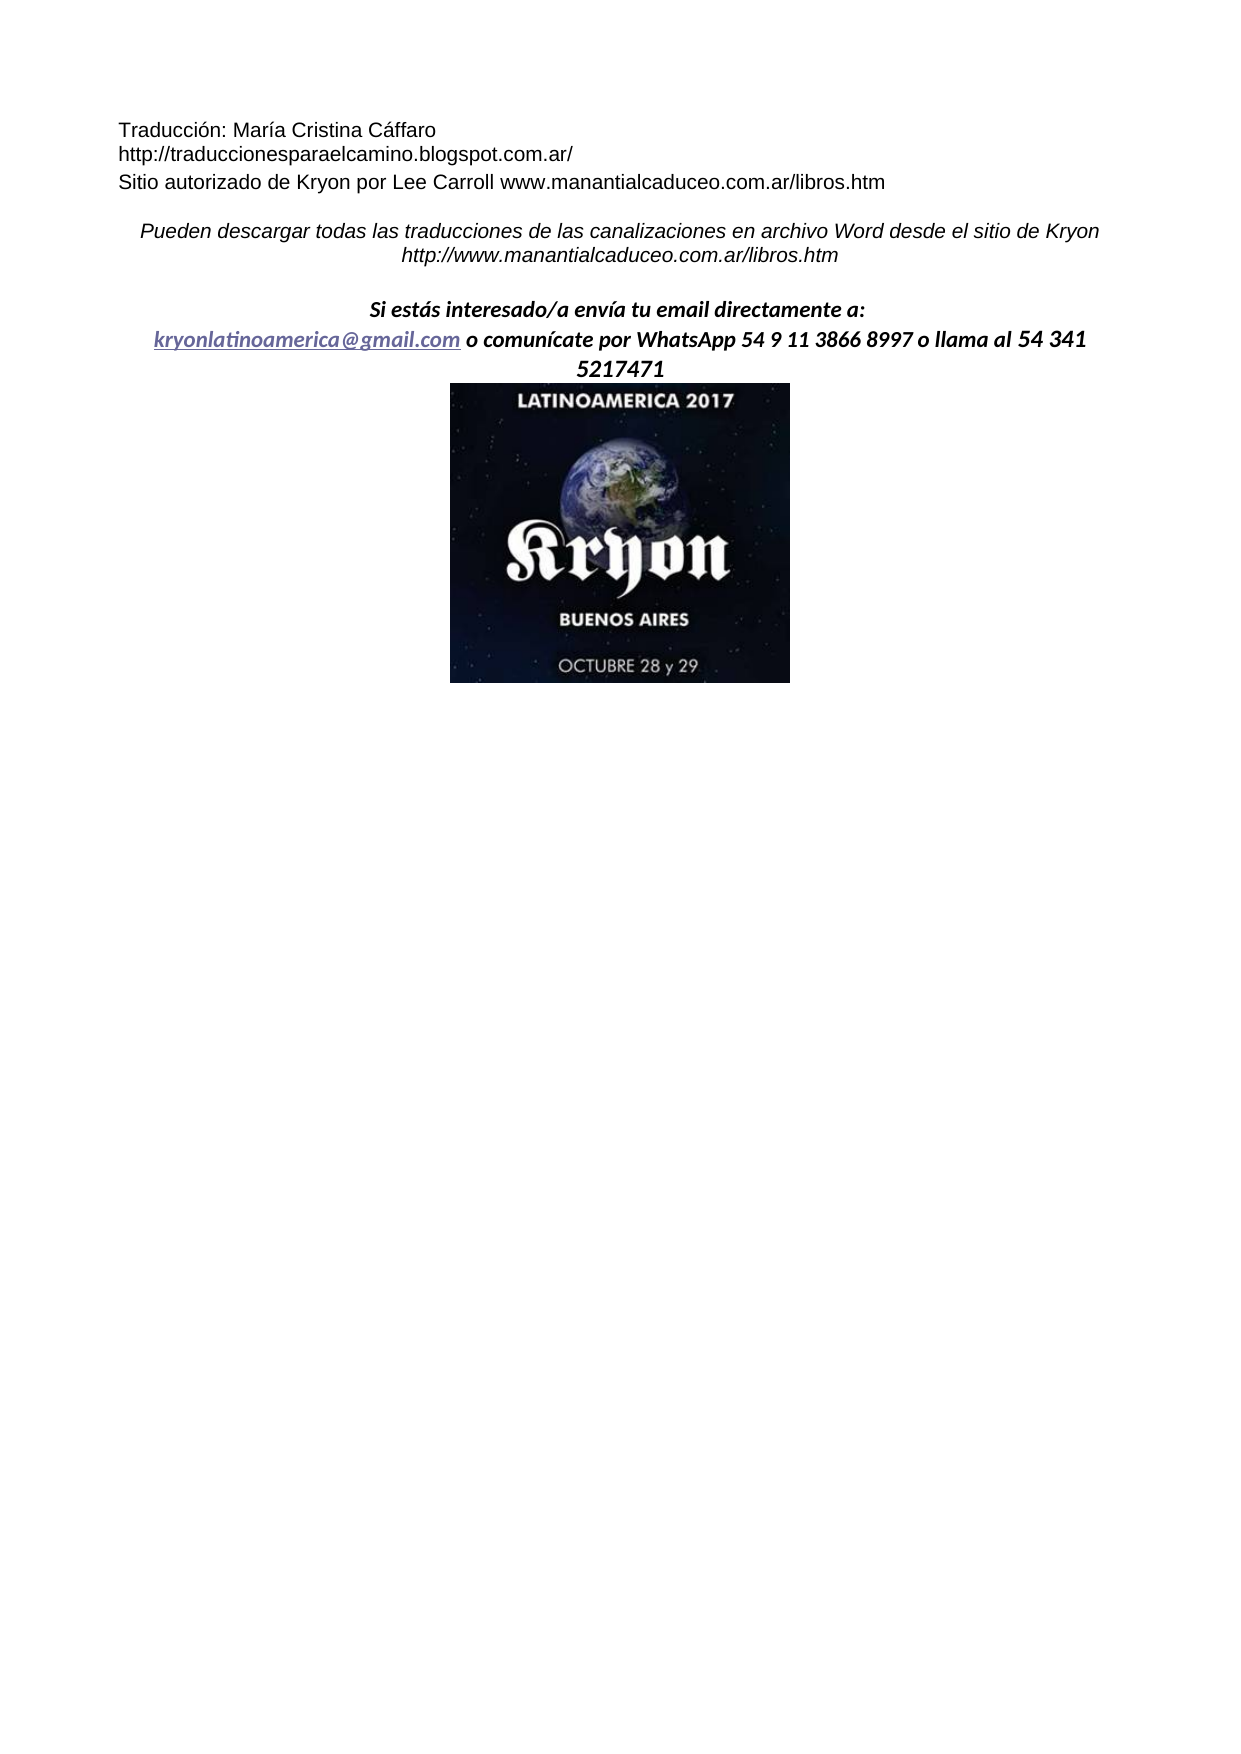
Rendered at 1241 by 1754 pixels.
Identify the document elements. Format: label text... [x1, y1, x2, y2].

text Pueden descargar todas las traducciones de las canalizaciones en archivo Word desde el sitio de Kryon http://www.manantialcaduceo.com.ar/libros.htm [118, 219, 1122, 267]
text Si estás interesado/a envía tu email directamente a: kryonlatinoamerica@gmail.com o comunícate por WhatsApp 54 9 11 3866 8997 o llama al 54 341 5217471 [118, 295, 1122, 384]
text Traducción: María Cristina Cáffaro http://traduccionesparaelcamino.blogspot.com.ar/ Sitio autorizado de Kryon por Lee Carroll www.manantialcaduceo.com.ar/libros.htm [118, 118, 1122, 195]
picture [450, 383, 790, 683]
